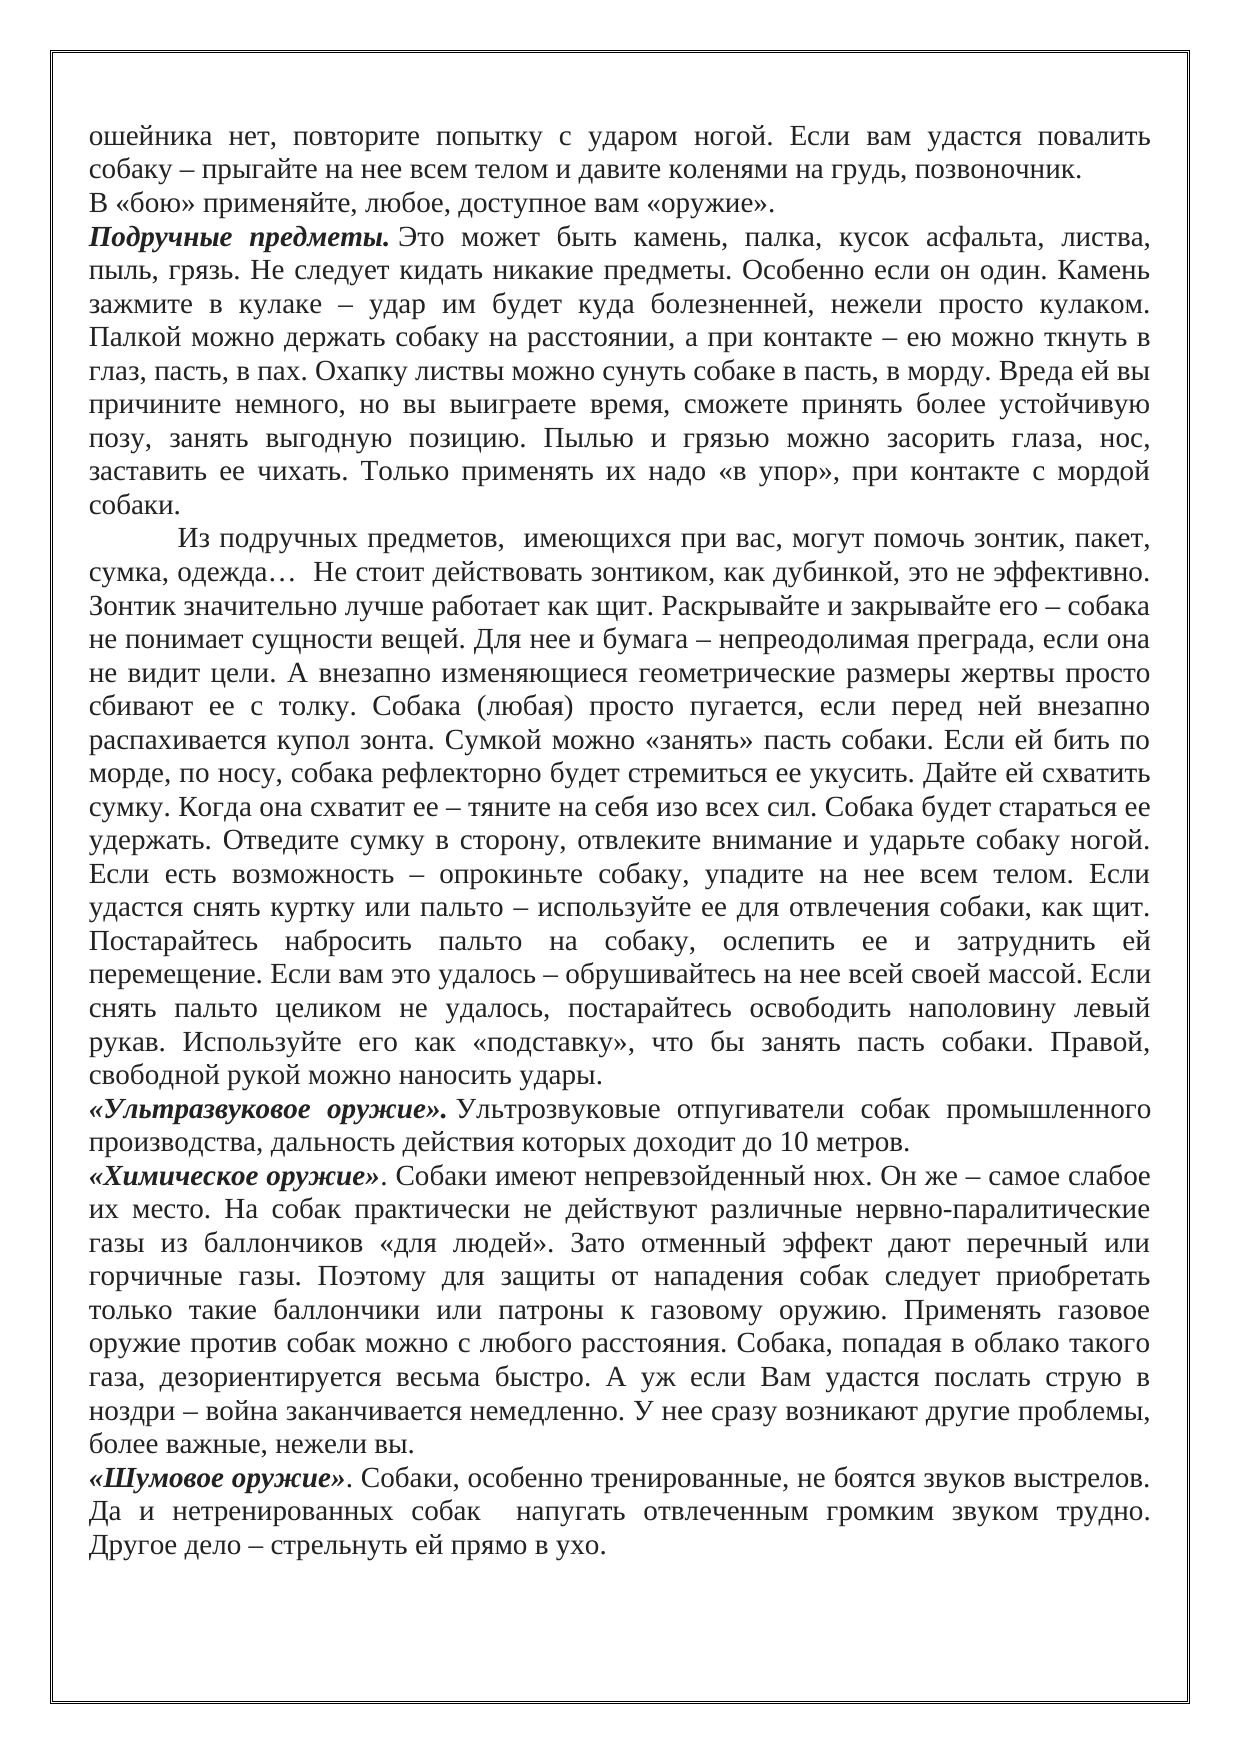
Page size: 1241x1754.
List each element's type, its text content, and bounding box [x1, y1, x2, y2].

text Из подручных предметов, имеющихся при вас, могут помочь зонтик, пакет, сумка, одежда… Не стоит действовать зонтиком, как дубинкой, это не эффективно. Зонтик значительно лучше работает как щит. Раскрывайте и закрывайте его – собака не понимает сущности вещей. Для нее и бумага – непреодолимая преграда, если она не видит цели. А внезапно изменяющиеся геометрические размеры жертвы просто сбивают ее с толку. Собака (любая) просто пугается, если перед ней внезапно распахивается купол зонта. Сумкой можно «занять» пасть собаки. Если ей бить по морде, по носу, собака рефлекторно будет стремиться ее укусить. Дайте ей схватить сумку. Когда она схватит ее – тяните на себя изо всех сил. Собака будет стараться ее удержать. Отведите сумку в сторону, отвлеките внимание и ударьте собаку ногой. Если есть возможность – опрокиньте собаку, упадите на нее всем телом. Если удастся снять куртку или пальто – используйте ее для отвлечения собаки, как щит. Постарайтесь набросить пальто на собаку, ослепить ее и затруднить ей перемещение. Если вам это удалось – обрушивайтесь на нее всей своей массой. Если снять пальто целиком не удалось, постарайтесь освободить наполовину левый рукав. Используйте его как «подставку», что бы занять пасть собаки. Правой, свободной рукой можно наносить удары. [88, 521, 1152, 1091]
text «Шумовое оружие». Собаки, особенно тренированные, не боятся звуков выстрелов. Да и нетренированных собак напугать отвлеченным громким звуком трудно. Другое дело – стрельнуть ей прямо в ухо. [88, 1460, 1152, 1560]
text В «бою» применяйте, любое, доступное вам «оружие». [88, 185, 1152, 219]
text «Химическое оружие». Собаки имеют непревзойденный нюх. Он же – самое слабое их место. На собак практически не действуют различные нервно-паралитические газы из баллончиков «для людей». Зато отменный эффект дают перечный или горчичные газы. Поэтому для защиты от нападения собак следует приобретать только такие баллончики или патроны к газовому оружию. Применять газовое оружие против собак можно с любого расстояния. Собака, попадая в облако такого газа, дезориентируется весьма быстро. А уж если Вам удастся послать струю в ноздри – война заканчивается немедленно. У нее сразу возникают другие проблемы, более важные, нежели вы. [88, 1158, 1152, 1460]
text Подручные предметы. Это может быть камень, палка, кусок асфальта, листва, пыль, грязь. Не следует кидать никакие предметы. Особенно если он один. Камень зажмите в кулаке – удар им будет куда болезненней, нежели просто кулаком. Палкой можно держать собаку на расстоянии, а при контакте – ею можно ткнуть в глаз, пасть, в пах. Охапку листвы можно сунуть собаке в пасть, в морду. Вреда ей вы причините немного, но вы выиграете время, сможете принять более устойчивую позу, занять выгодную позицию. Пылью и грязью можно засорить глаза, нос, заставить ее чихать. Только применять их надо «в упор», при контакте с мордой собаки. [88, 219, 1152, 521]
text «Ультразвуковое оружие». Ультрозвуковые отпугиватели собак промышленного производства, дальность действия которых доходит до 10 метров. [88, 1091, 1152, 1158]
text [88, 118, 1152, 185]
